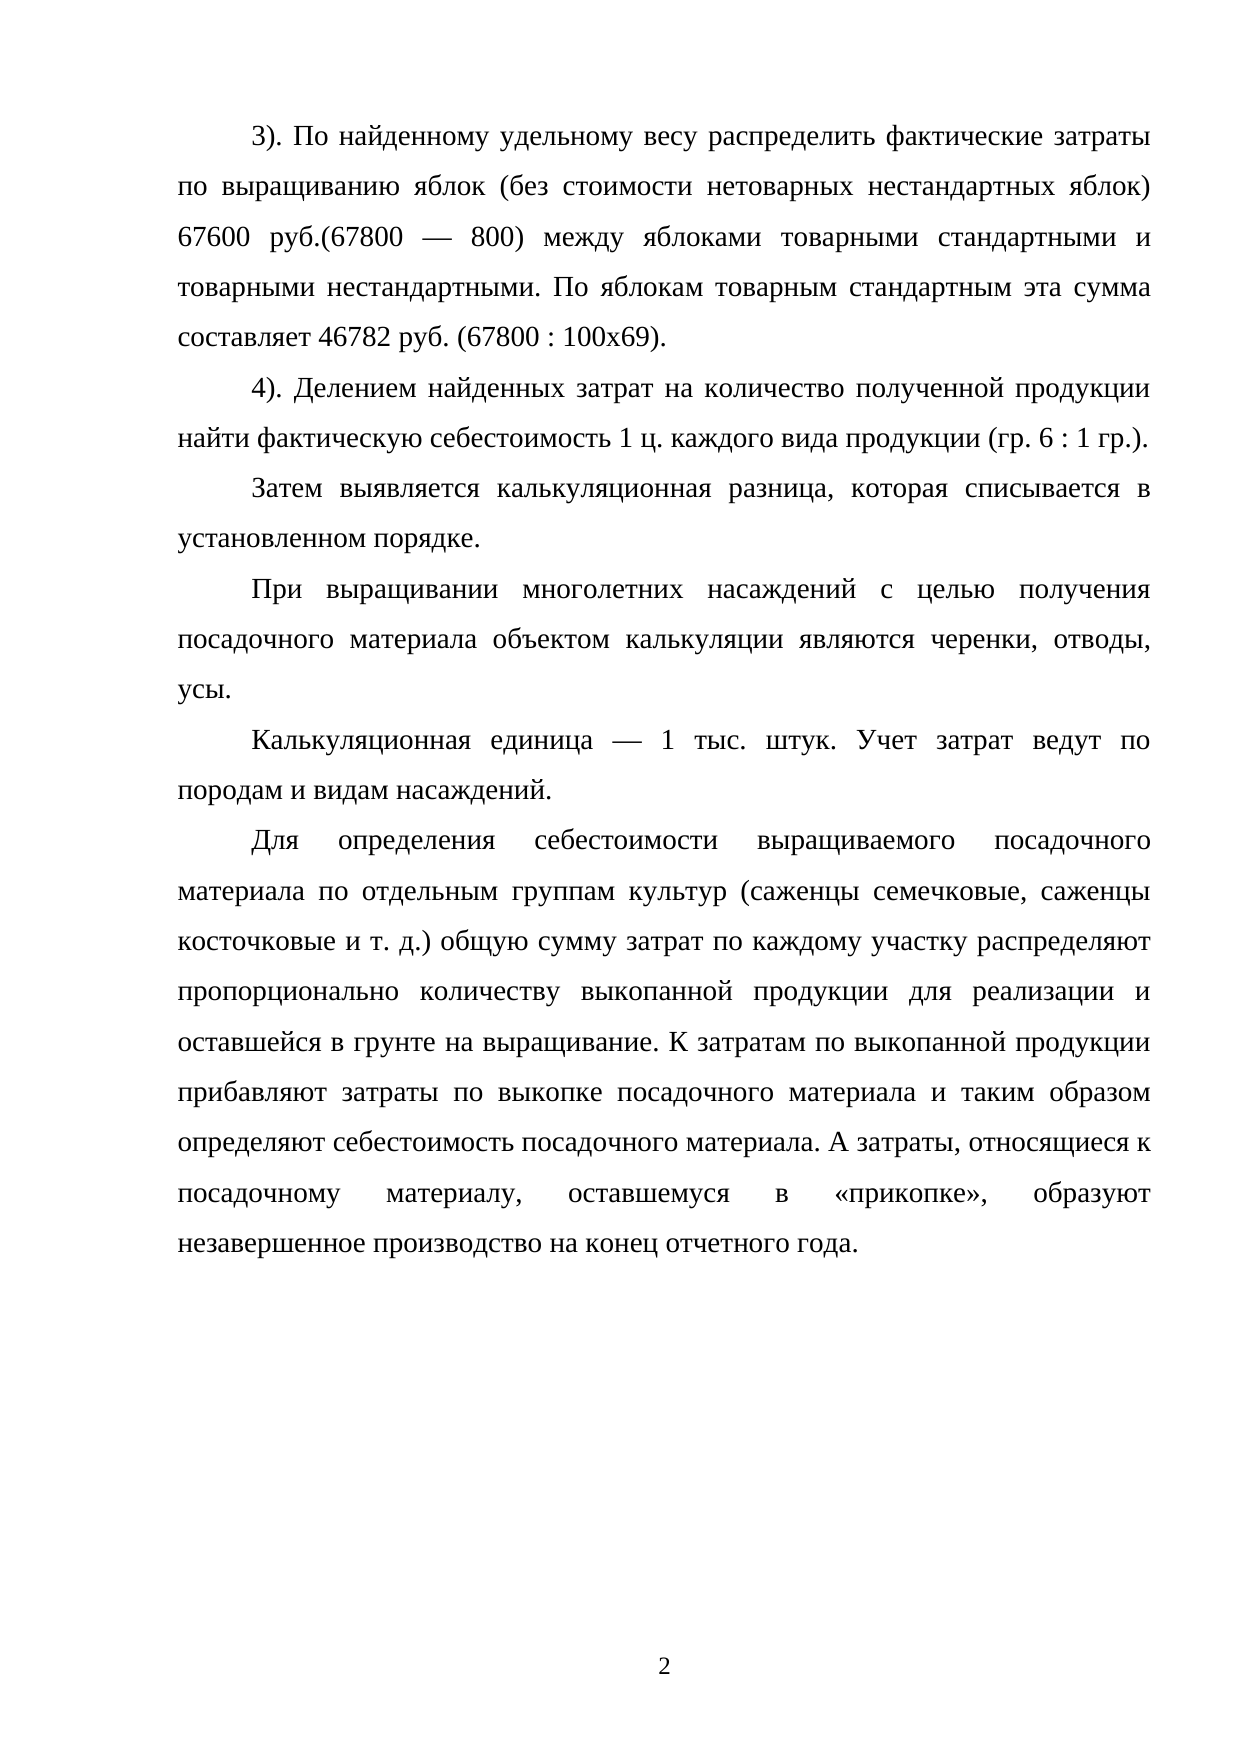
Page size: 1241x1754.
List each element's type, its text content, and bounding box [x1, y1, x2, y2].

text Затем выявляется калькуляционная разница, которая списывается в установленном порядке. [177, 470, 1152, 554]
text При выращивании многолетних насаждений с целью получения посадочного материала объектом калькуляции являются черенки, отводы, усы. [177, 571, 1152, 705]
text Для определения себестоимости выращиваемого посадочного материала по отдельным группам культур (саженцы семечковые, саженцы косточковые и т. д.) общую сумму затрат по каждому участку распределяют пропорционально количеству выкопанной продукции для реализации и оставшейся в грунте на выращивание. К затратам по выкопанной продукции прибавляют затраты по выкопке посадочного материала и таким образом определяют себестоимость посадочного материала. А затраты, относящиеся к посадочному материалу, оставшемуся в «прикопке», образуют незавершенное производство на конец отчетного года. [177, 822, 1152, 1258]
text 3). По найденному удельному весу распределить фактические затраты по выращиванию яблок (без стоимости нетоварных нестандартных яблок) 67600 руб.(67800 — 800) между яблоками товарными стандартными и товарными нестандартными. По яблокам товарным стандартным эта сумма составляет 46782 руб. (67800 : 100х69). [177, 118, 1152, 353]
text 4). Делением найденных затрат на количество полученной продукции найти фактическую себестоимость 1 ц. каждого вида продукции (гр. 6 : 1 гр.). [177, 370, 1152, 453]
text Калькуляционная единица — 1 тыс. штук. Учет затрат ведут по породам и видам насаждений. [177, 722, 1152, 806]
